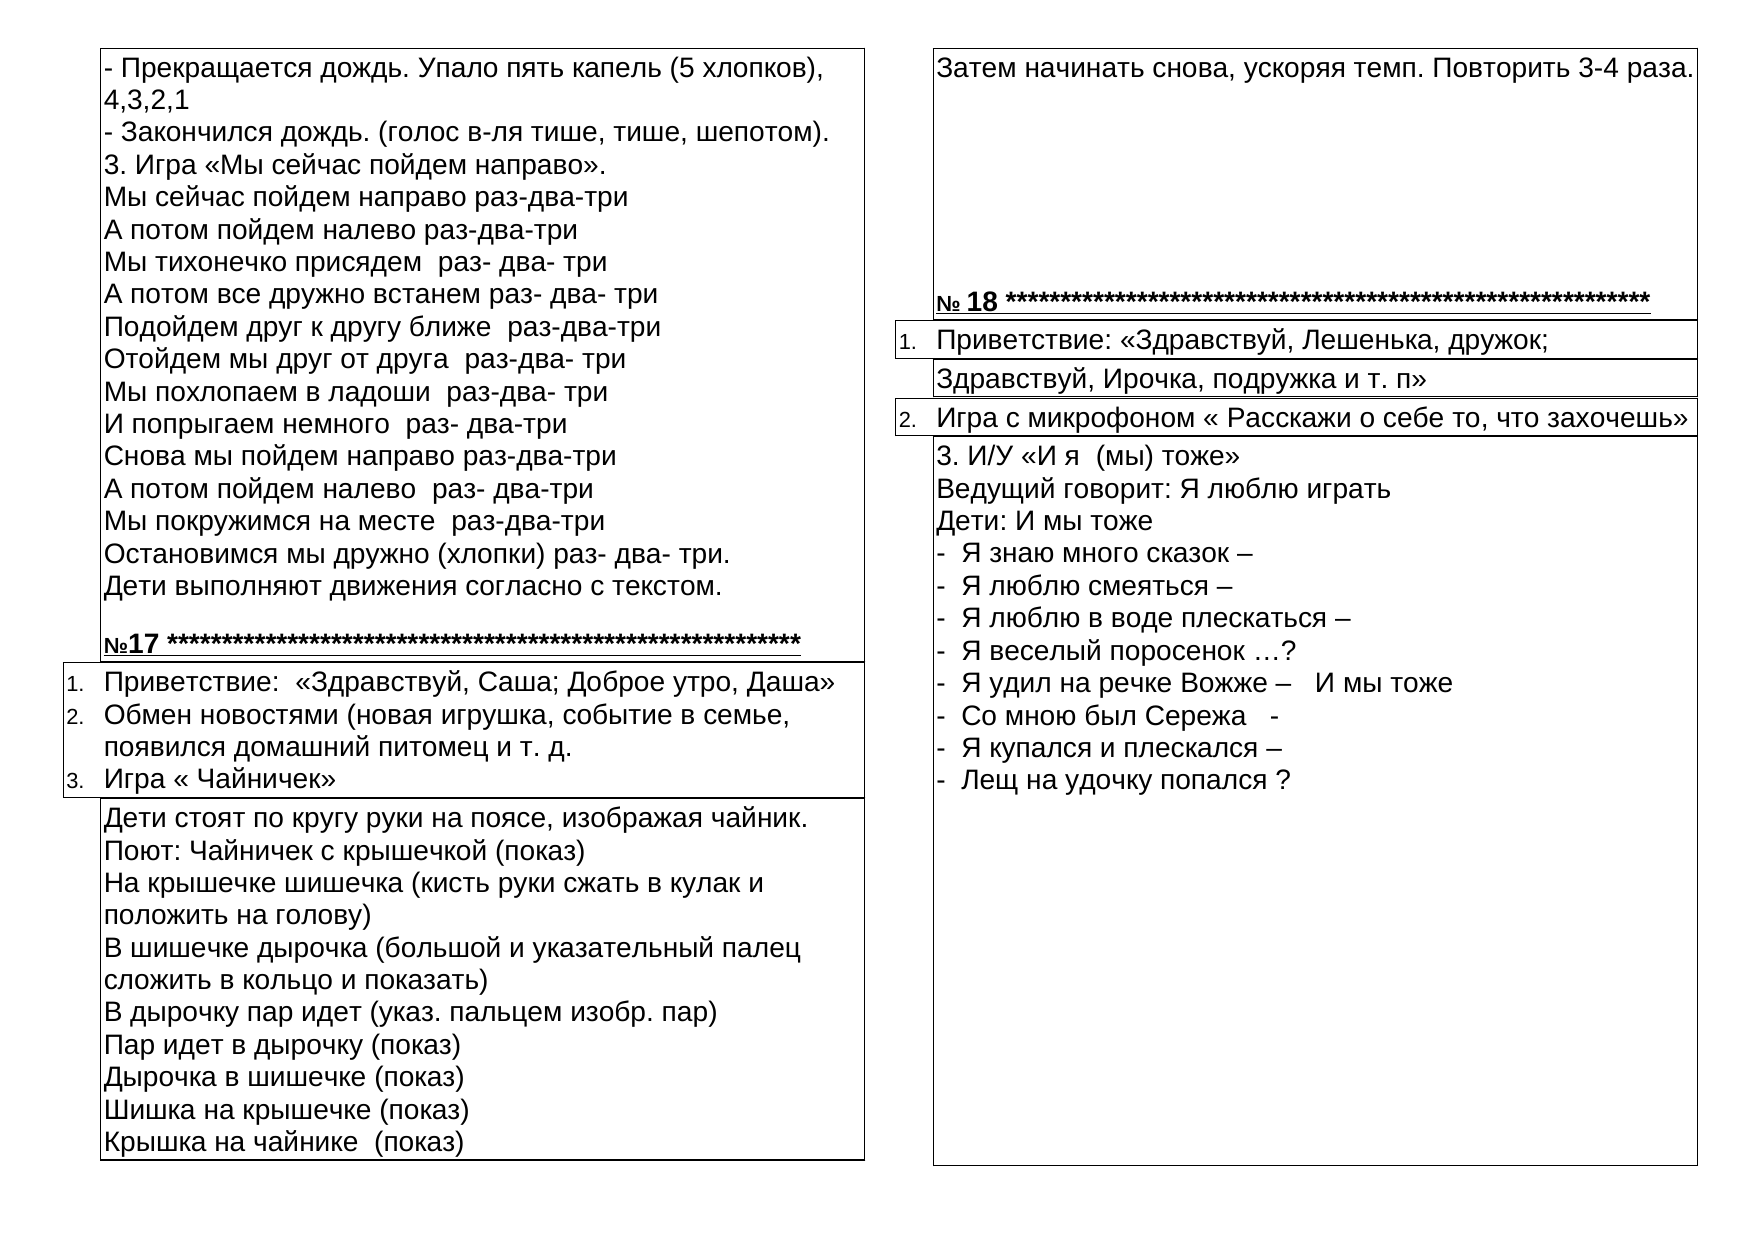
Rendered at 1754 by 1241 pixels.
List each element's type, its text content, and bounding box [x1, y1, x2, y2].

text №17 ********************************************************** [101, 623, 864, 661]
text Отойдем мы друг от друга раз-два- три [103, 342, 862, 374]
text - Со мною был Сережа - [936, 698, 1695, 731]
text Шишка на крышечке (показ) [103, 1093, 862, 1122]
text На крышечке шишечка (кисть руки сжать в кулак и [103, 866, 862, 898]
text А потом пойдем налево раз-два-три [103, 213, 862, 245]
text Дети стоят по кругу руки на поясе, изображая чайник. [101, 799, 864, 833]
text Дети выполняют движения согласно с текстом. [103, 569, 862, 601]
text - Я купался и плескался – [936, 731, 1695, 763]
text Мы тихонечко присядем раз- два- три [103, 245, 862, 277]
text А потом все дружно встанем раз- два- три [103, 277, 862, 310]
text Мы сейчас пойдем направо раз-два-три [103, 180, 862, 213]
text Дети: И мы тоже [936, 504, 1695, 536]
text 3. Игра «Мы сейчас пойдем направо». [103, 148, 862, 180]
text - Я люблю смеяться – [936, 569, 1695, 601]
list Обмен новостями (новая игрушка, событие в семье, появился домашний питомец и т. д. [64, 694, 864, 759]
list Приветствие: «Здравствуй, Саша; Доброе утро, Даша» [64, 663, 864, 694]
text Мы покружимся на месте раз-два-три [103, 504, 862, 537]
text положить на голову) [103, 898, 862, 931]
text - Закончился дождь. (голос в-ля тише, тише, шепотом). [103, 115, 862, 148]
list Приветствие: «Здравствуй, Лешенька, дружок; [899, 321, 1697, 358]
text 3. И/У «И я (мы) тоже» [934, 437, 1697, 472]
text В шишечке дырочка (большой и указательный палец [103, 931, 862, 963]
text Остановимся мы дружно (хлопки) раз- два- три. [103, 537, 862, 569]
text Снова мы пойдем направо раз-два-три [103, 439, 862, 472]
text Подойдем друг к другу ближе раз-два-три [103, 310, 862, 342]
text Затем начинать снова, ускоряя темп. Повторить 3-4 раза. [934, 49, 1697, 83]
text Здравствуй, Ирочка, подружка и т. п» [934, 360, 1697, 396]
text - Я веселый поросенок …? [936, 634, 1695, 666]
text Поют: Чайничек с крышечкой (показ) [103, 833, 862, 866]
text - Лещ на удочку попался ? [936, 763, 1695, 796]
list Игра « Чайничек» [64, 759, 864, 797]
text № 18 *********************************************************** [934, 282, 1697, 319]
text Ведущий говорит: Я люблю играть [936, 472, 1695, 504]
text В дырочку пар идет (указ. пальцем изобр. пар) [103, 995, 862, 1028]
text - Я удил на речке Вожже – И мы тоже [936, 666, 1695, 698]
text - Я знаю много сказок – [936, 536, 1695, 569]
text А потом пойдем налево раз- два-три [103, 472, 862, 504]
text - Прекращается дождь. Упало пять капель (5 хлопков), 4,3,2,1 [101, 49, 864, 115]
text Дырочка в шишечке (показ) [103, 1060, 862, 1093]
list Игра с микрофоном « Расскажи о себе то, что захочешь» [899, 399, 1697, 435]
text Мы похлопаем в ладоши раз-два- три [103, 374, 862, 407]
text - Я люблю в воде плескаться – [936, 601, 1695, 634]
text сложить в кольцо и показать) [103, 963, 862, 995]
text И попрыгаем немного раз- два-три [103, 407, 862, 439]
text Пар идет в дырочку (показ) [103, 1028, 862, 1060]
text Крышка на чайнике (показ) [101, 1122, 864, 1159]
